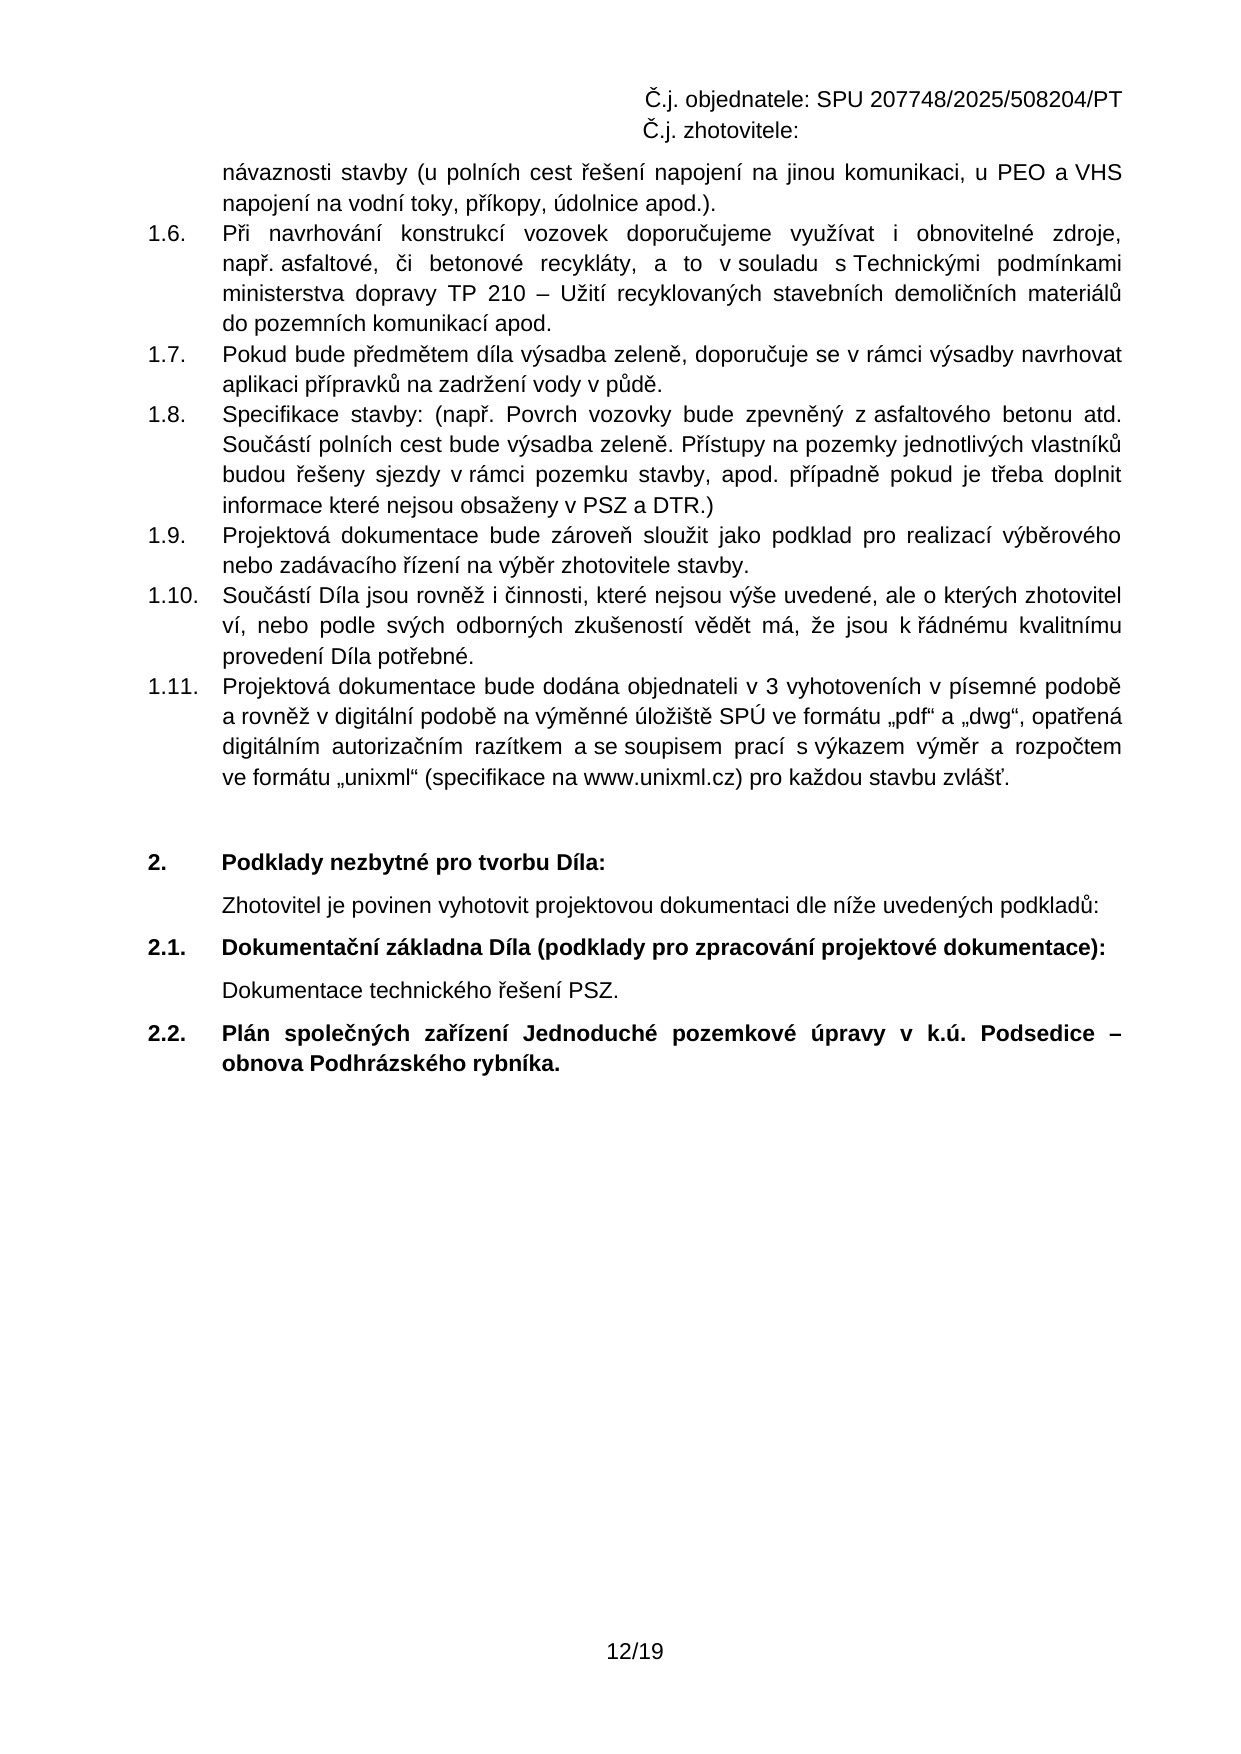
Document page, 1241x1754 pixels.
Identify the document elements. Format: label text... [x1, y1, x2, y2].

list Dokumentační základna Díla (podklady pro zpracování projektové dokumentace): [148, 934, 1122, 961]
list Projektová dokumentace bude dodána objednateli v 3 vyhotoveních v písemné podobě a rovněž v digitální podobě na výměnné úložiště SPÚ ve formátu „pdf“ a „dwg“, opatřená digitálním autorizačním razítkem a se soupisem prací s výkazem výměr a rozpočtem ve formátu „unixml“ (specifikace na www.unixml.cz) pro každou stavbu zvlášť. [148, 673, 1122, 790]
list Pokud bude předmětem díla výsadba zeleně, doporučuje se v rámci výsadby navrhovat aplikaci přípravků na zadržení vody v půdě. [148, 341, 1122, 397]
text Dokumentace technického řešení PSZ. [222, 977, 1122, 1003]
text Zhotovitel je povinen vyhotovit projektovou dokumentaci dle níže uvedených podkladů: [222, 892, 1122, 918]
list Součástí Díla jsou rovněž i činnosti, které nejsou výše uvedené, ale o kterých zhotovitel ví, nebo podle svých odborných zkušeností vědět má, že jsou k řádnému kvalitnímu provedení Díla potřebné. [148, 582, 1122, 669]
list Při navrhování konstrukcí vozovek doporučujeme využívat i obnovitelné zdroje, např. asfaltové, či betonové recykláty, a to v souladu s Technickými podmínkami ministerstva dopravy TP 210 – Užití recyklovaných stavebních demoličních materiálů do pozemních komunikací apod. [148, 220, 1122, 337]
list Plán společných zařízení Jednoduché pozemkové úpravy v k.ú. Podsedice – obnova Podhrázského rybníka. [148, 1020, 1122, 1076]
list Projektová dokumentace bude zároveň sloužit jako podklad pro realizací výběrového nebo zadávacího řízení na výběr zhotovitele stavby. [148, 522, 1122, 578]
list Specifikace stavby: (např. Povrch vozovky bude zpevněný z asfaltového betonu atd. Součástí polních cest bude výsadba zeleně. Přístupy na pozemky jednotlivých vlastníků budou řešeny sjezdy v rámci pozemku stavby, apod. případně pokud je třeba doplnit informace které nejsou obsaženy v PSZ a DTR.) [148, 401, 1122, 518]
list Podklady nezbytné pro tvorbu Díla: [148, 849, 1122, 875]
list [148, 159, 1122, 216]
